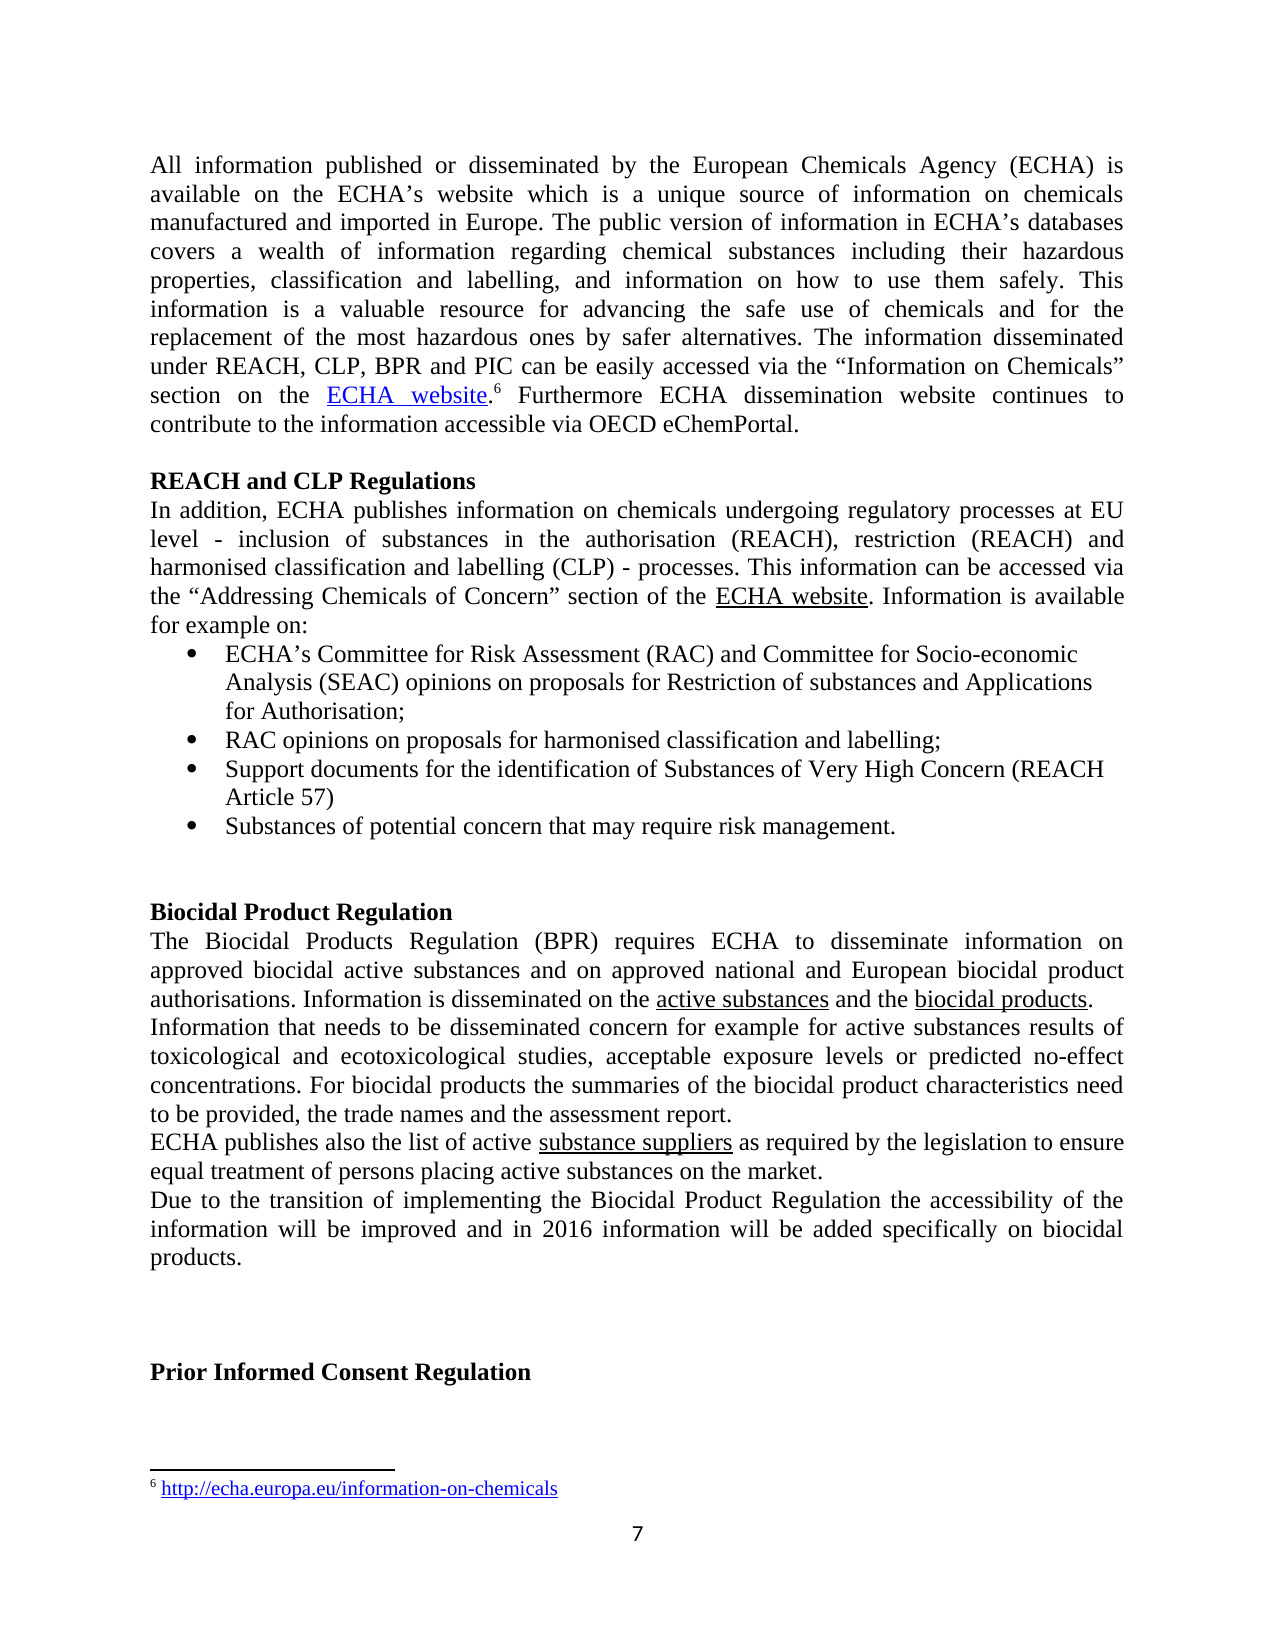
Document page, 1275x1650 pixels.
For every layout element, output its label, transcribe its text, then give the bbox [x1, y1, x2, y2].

list All information published or disseminated by the European Chemicals Agency (ECHA) is available on the ECHA’s website which is a unique source of information on chemicals manufactured and imported in Europe. The public version of information in ECHA’s databases covers a wealth of information regarding chemical substances including their hazardous properties, classification and labelling, and information on how to use them safely. This information is a valuable resource for advancing the safe use of chemicals and for the replacement of the most hazardous ones by safer alternatives. The information disseminated under REACH, CLP, BPR and PIC can be easily accessed via the “Information on Chemicals” section on the ECHA website. Furthermore ECHA dissemination website continues to contribute to the information accessible via OECD eChemPortal. [150, 150, 1125, 437]
text The Biocidal Products Regulation (BPR) requires ECHA to disseminate information on approved biocidal active substances and on approved national and European biocidal product authorisations. Information is disseminated on the active substances and the biocidal products. [150, 926, 1125, 1012]
list ECHA’s Committee for Risk Assessment (RAC) and Committee for Socio-economic Analysis (SEAC) opinions on proposals for Restriction of substances and Applications for Authorisation; [187, 639, 1125, 725]
list Support documents for the identification of Substances of Very High Concern (REACH Article 57) [187, 754, 1125, 811]
text Information that needs to be disseminated concern for example for active substances results of toxicological and ecotoxicological studies, acceptable exposure levels or predicted no-effect concentrations. For biocidal products the summaries of the biocidal product characteristics need to be provided, the trade names and the assessment report. [150, 1012, 1125, 1127]
list Substances of potential concern that may require risk management. [187, 811, 1125, 840]
text Due to the transition of implementing the Biocidal Product Regulation the accessibility of the information will be improved and in 2016 information will be added specifically on biocidal products. [150, 1185, 1125, 1271]
text ECHA publishes also the list of active substance suppliers as required by the legislation to ensure equal treatment of persons placing active substances on the market. [150, 1127, 1125, 1185]
list In addition, ECHA publishes information on chemicals undergoing regulatory processes at EU level - inclusion of substances in the authorisation (REACH), restriction (REACH) and harmonised classification and labelling (CLP) - processes. This information can be accessed via the “Addressing Chemicals of Concern” section of the ECHA website. Information is available for example on: [150, 495, 1125, 639]
text Prior Informed Consent Regulation [150, 1357, 1125, 1386]
text REACH and CLP Regulations [150, 466, 1125, 495]
text Biocidal Product Regulation [150, 897, 1125, 926]
list RAC opinions on proposals for harmonised classification and labelling; [187, 725, 1125, 754]
